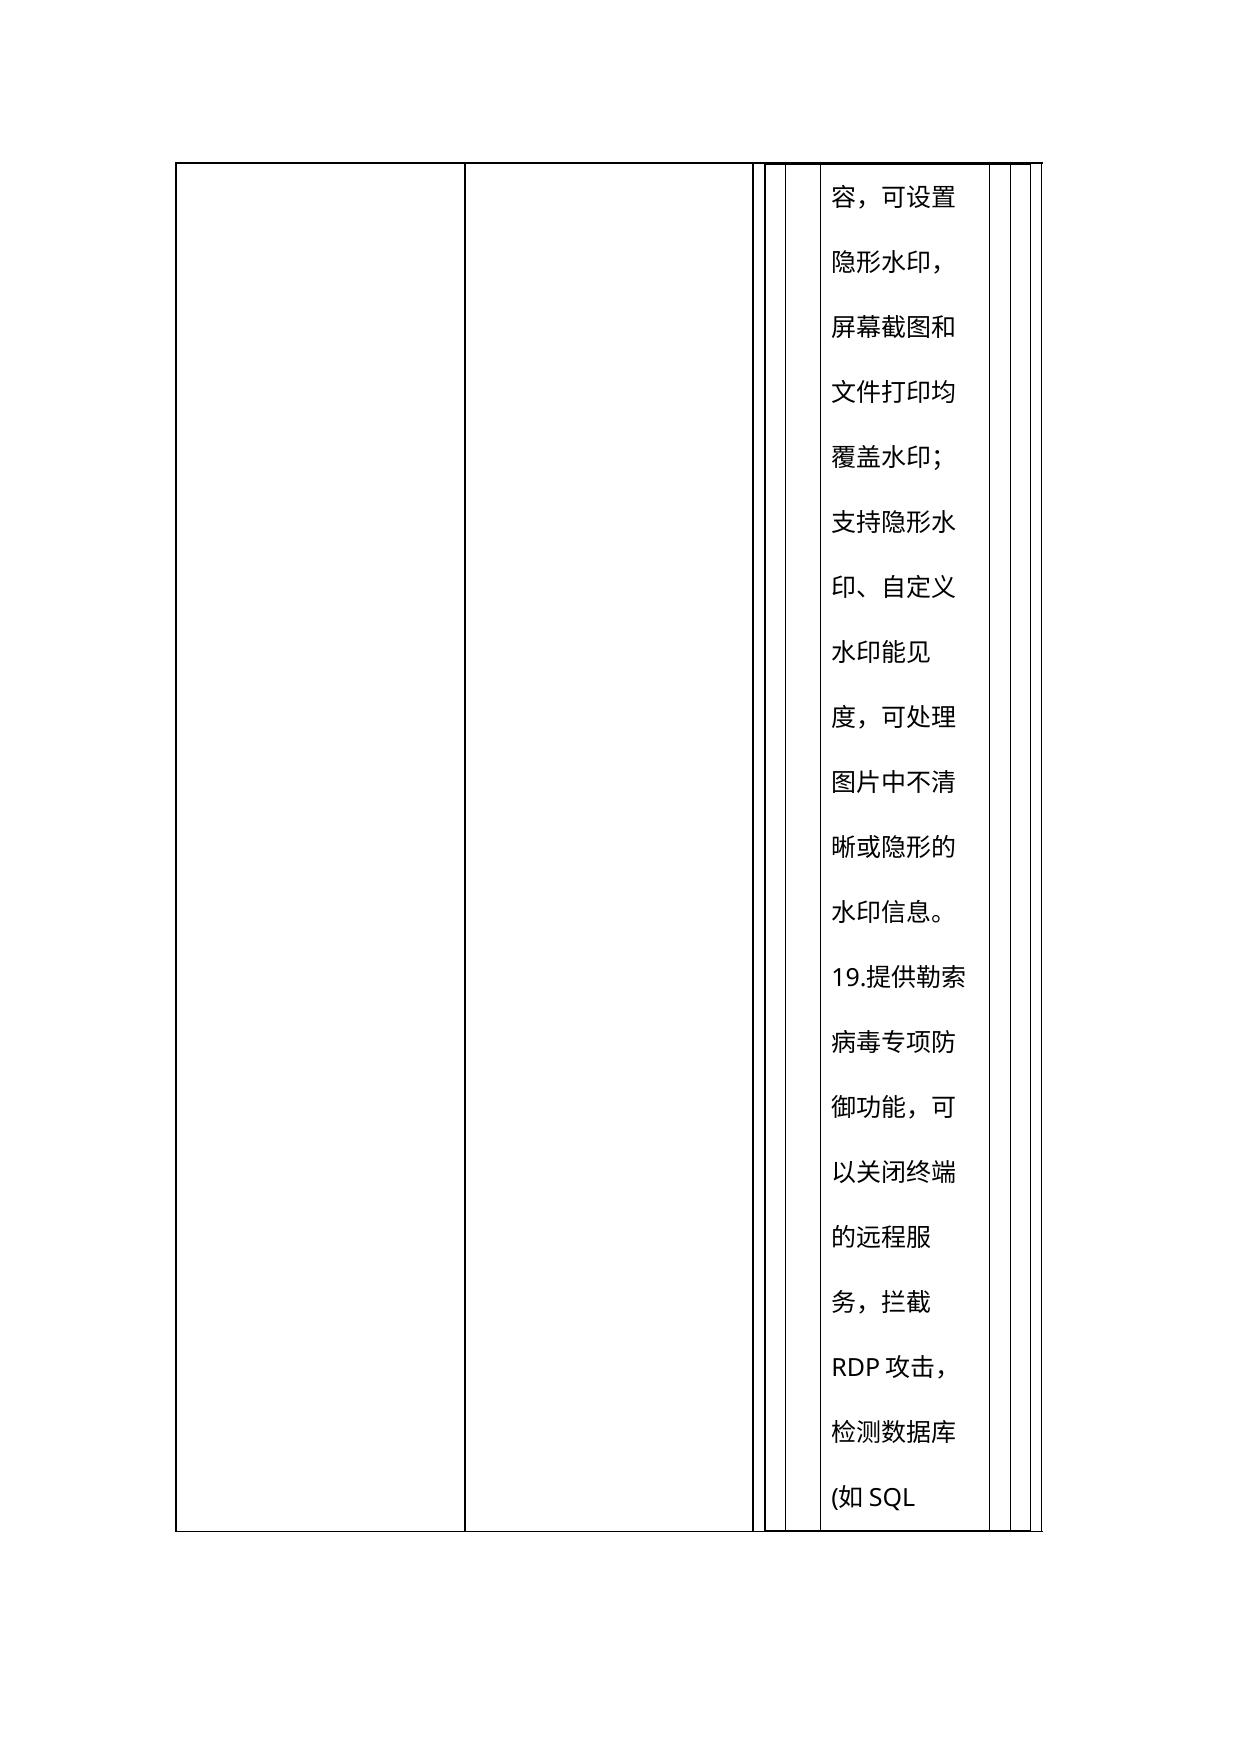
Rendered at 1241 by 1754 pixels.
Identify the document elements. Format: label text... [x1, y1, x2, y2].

table_cell [754, 164, 764, 1531]
table_cell [1031, 164, 1041, 1531]
table_cell 1 [177, 164, 464, 1531]
table_cell [466, 164, 752, 1531]
table_cell [1011, 165, 1030, 1530]
table_cell [786, 165, 820, 1530]
table_cell [990, 165, 1010, 1530]
table_cell [766, 165, 785, 1530]
table_cell [821, 165, 989, 1530]
